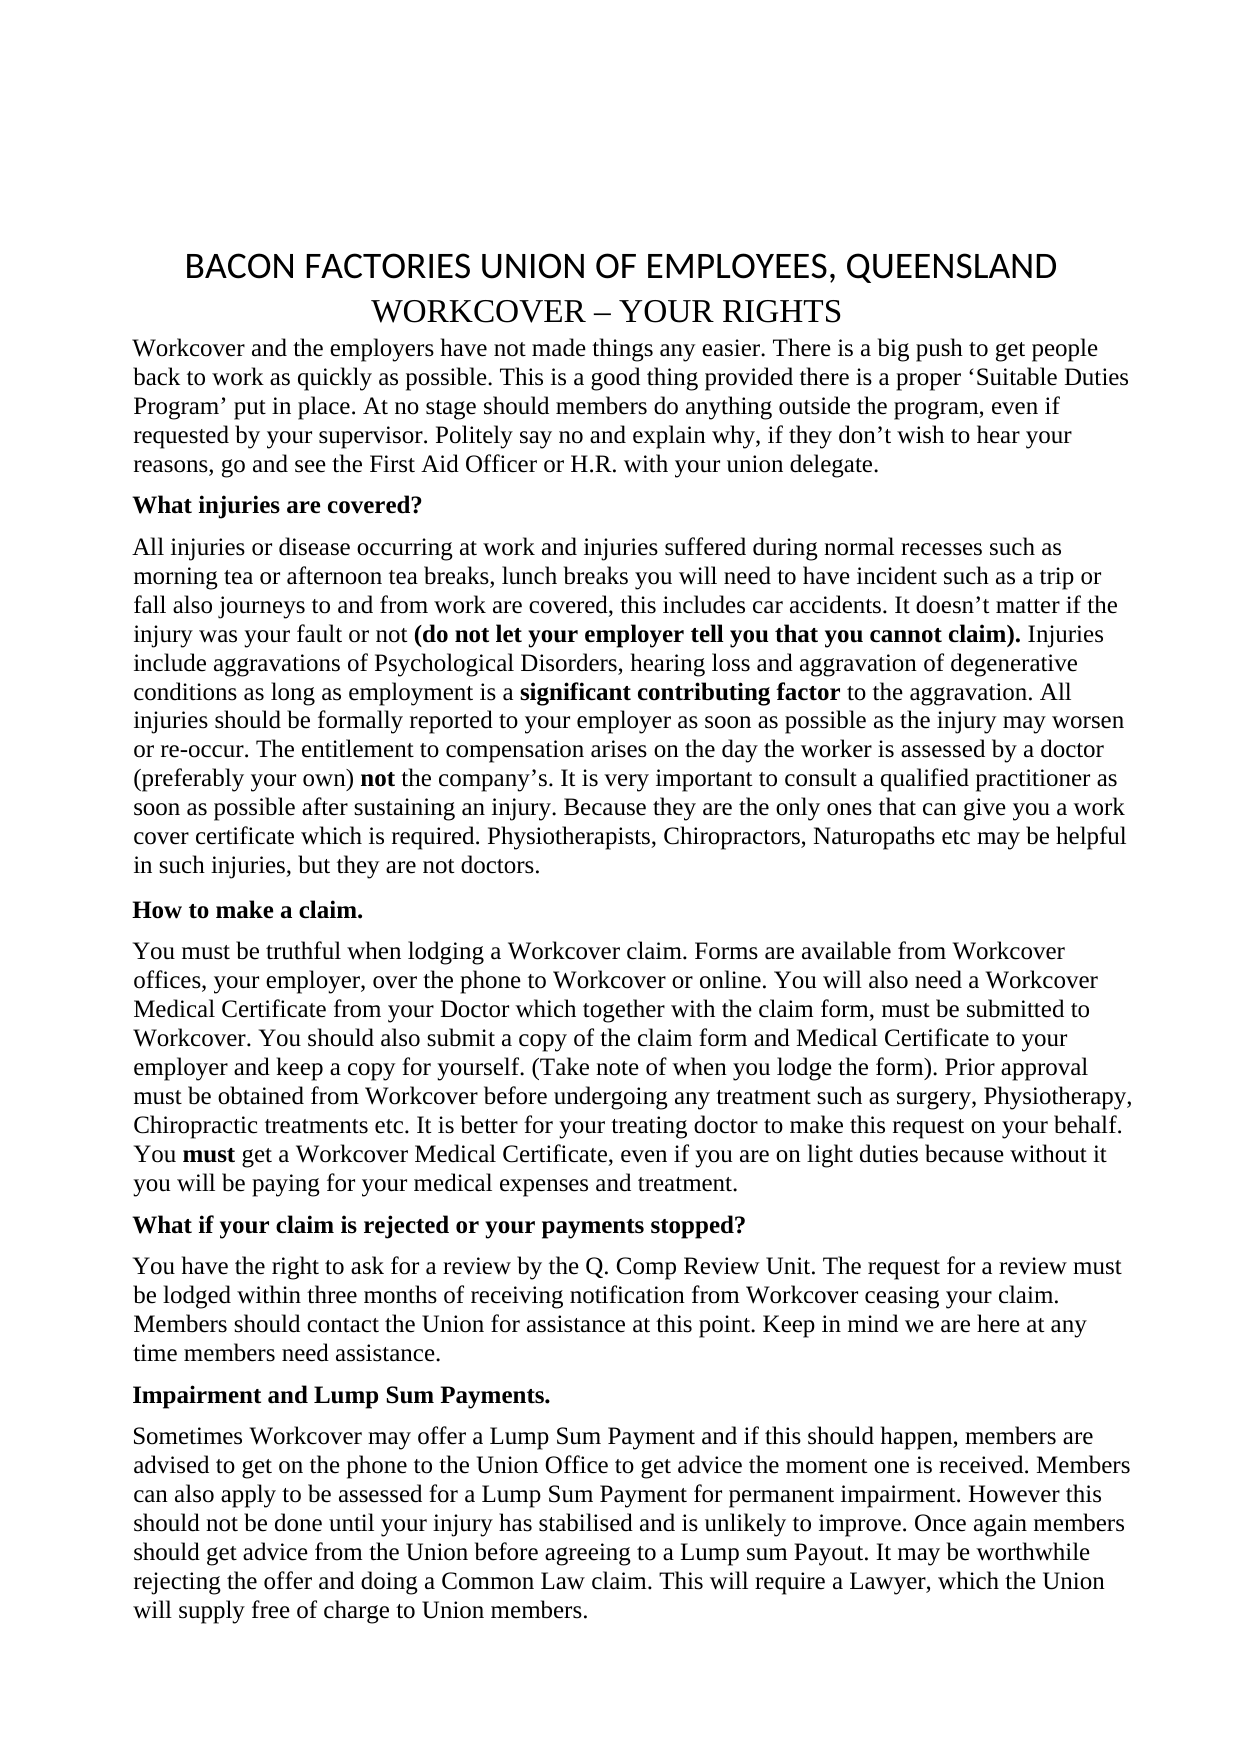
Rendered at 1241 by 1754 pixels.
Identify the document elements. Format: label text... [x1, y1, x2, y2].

text Sometimes Workcover may offer a Lump Sum Payment and if this should happen, members are advised to get on the phone to the Union Office to get advice the moment one is received. Members can also apply to be assessed for a Lump Sum Payment for permanent impairment. However this should not be done until your injury has stabilised and is unlikely to improve. Once again members should get advice from the Union before agreeing to a Lump sum Payout. It may be worthwhile rejecting the offer and doing a Common Law claim. This will require a Lawyer, which the Union will supply free of charge to Union members. [132, 1421, 1133, 1624]
text How to make a claim. [132, 895, 1171, 924]
text All injuries or disease occurring at work and injuries suffered during normal recesses such as morning tea or afternoon tea breaks, lunch breaks you will need to have incident such as a trip or fall also journeys to and from work are covered, this includes car accidents. It doesn’t matter if the injury was your fault or not (do not let your employer tell you that you cannot claim). Injuries include aggravations of Psychological Disorders, hearing loss and aggravation of degenerative conditions as long as employment is a significant contributing factor to the aggravation. All injuries should be formally reported to your employer as soon as possible as the injury may worsen or re-occur. The entitlement to compensation arises on the day the worker is assessed by a doctor (preferably your own) not the company’s. It is very important to consult a qualified practitioner as soon as possible after sustaining an injury. Because they are the only ones that can give you a work cover certificate which is required. Physiotherapists, Chiropractors, Naturopaths etc may be helpful in such injuries, but they are not doctors. [132, 532, 1133, 879]
text You must be truthful when lodging a Workcover claim. Forms are available from Workcover offices, your employer, over the phone to Workcover or online. You will also need a Workcover Medical Certificate from your Doctor which together with the claim form, must be submitted to Workcover. You should also submit a copy of the claim form and Medical Certificate to your employer and keep a copy for yourself. (Take note of when you lodge the form). Prior approval must be obtained from Workcover before undergoing any treatment such as surgery, Physiotherapy, Chiropractic treatments etc. It is better for your treating doctor to make this request on your behalf. You must get a Workcover Medical Certificate, even if you are on light duties because without it you will be paying for your medical expenses and treatment. [132, 936, 1133, 1197]
text You have the right to ask for a review by the Q. Comp Review Unit. The request for a review must be lodged within three months of receiving notification from Workcover ceasing your claim. Members should contact the Union for assistance at this point. Keep in mind we are here at any time members need assistance. [132, 1251, 1133, 1367]
text BACON FACTORIES UNION OF EMPLOYEES, QUEENSLAND [104, 242, 1240, 288]
text Impairment and Lump Sum Payments. [132, 1380, 1171, 1409]
text What if your claim is rejected or your payments stopped? [132, 1210, 1133, 1238]
text WORKCOVER – YOUR RIGHTS [104, 292, 1240, 330]
text What injuries are covered? [132, 490, 1171, 519]
text Workcover and the employers have not made things any easier. There is a big push to get people back to work as quickly as possible. This is a good thing provided there is a proper ‘Suitable Duties Program’ put in place. At no stage should members do anything outside the program, even if requested by your supervisor. Politely say no and explain why, if they don’t wish to hear your reasons, go and see the First Aid Officer or H.R. with your union delegate. [132, 333, 1133, 477]
